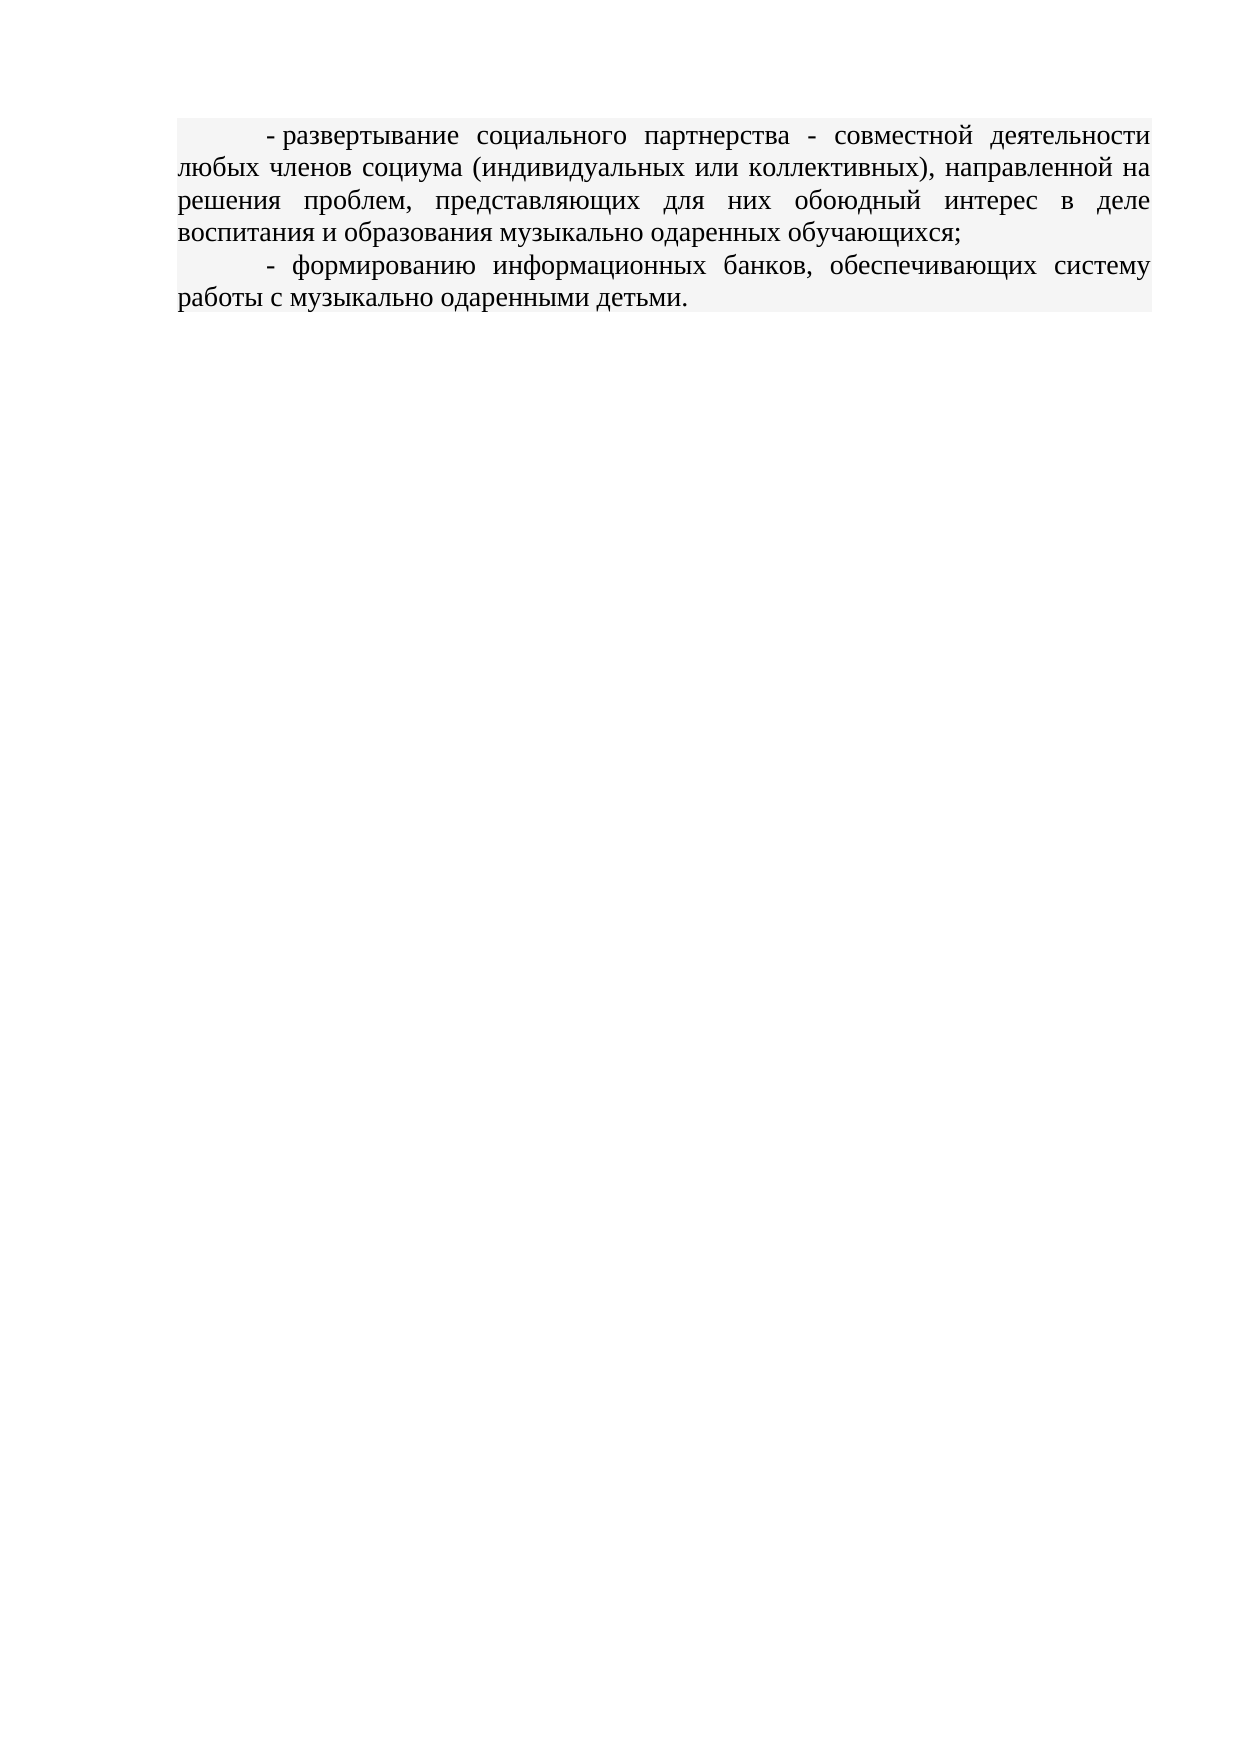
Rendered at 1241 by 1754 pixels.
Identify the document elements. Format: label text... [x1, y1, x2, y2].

text - развертывание социального партнерства - совместной деятельности любых членов социума (индивидуальных или коллективных), направленной на решения проблем, представляющих для них обоюдный интерес в деле воспитания и образования музыкально одаренных обучающихся; [177, 118, 1152, 248]
text - формированию информационных банков, обеспечивающих систему работы с музыкально одаренными детьми. [177, 248, 1152, 312]
